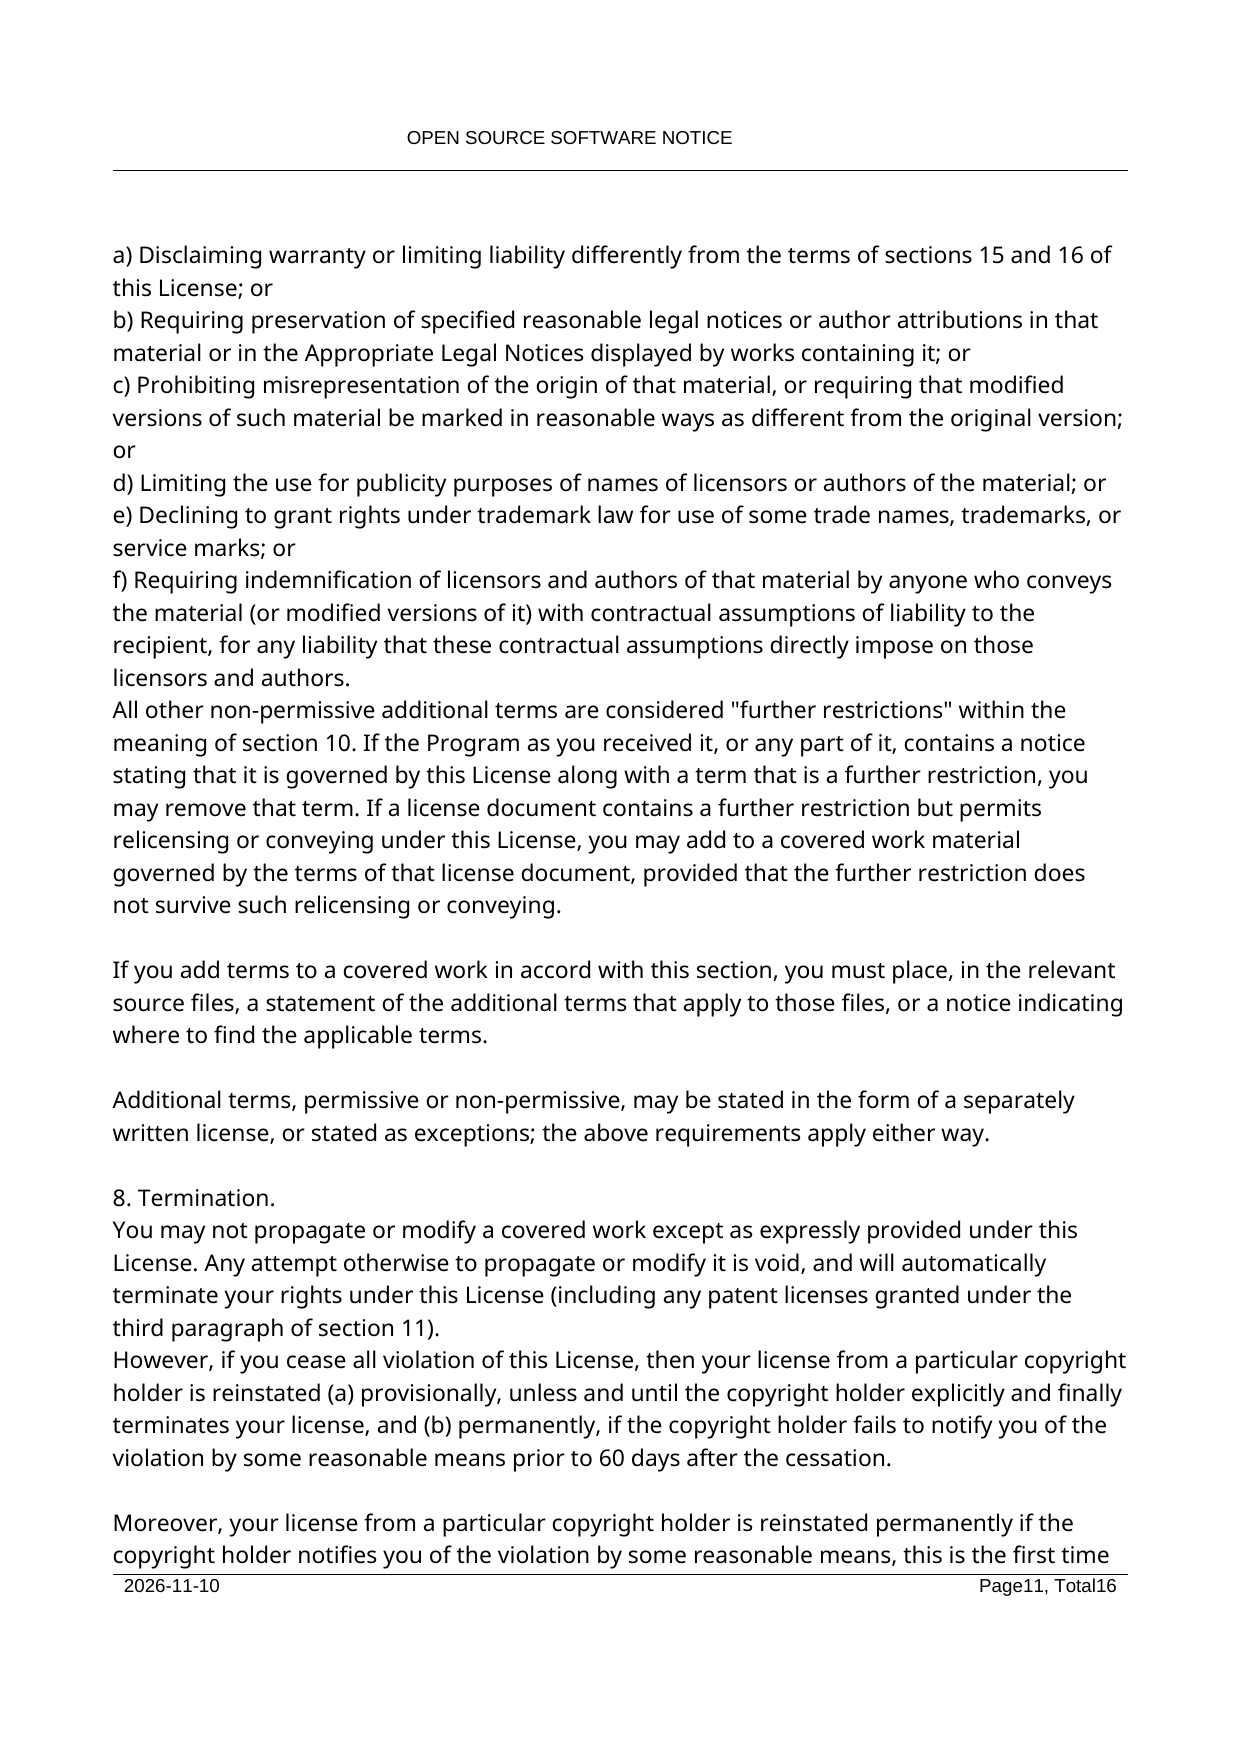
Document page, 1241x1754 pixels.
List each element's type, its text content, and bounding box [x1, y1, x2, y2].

text You may not propagate or modify a covered work except as expressly provided under this License. Any attempt otherwise to propagate or modify it is void, and will automatically terminate your rights under this License (including any patent licenses granted under the third paragraph of section 11). [112, 1214, 1128, 1344]
text b) Requiring preservation of specified reasonable legal notices or author attributions in that material or in the Appropriate Legal Notices displayed by works containing it; or [112, 304, 1128, 369]
text If you add terms to a covered work in accord with this section, you must place, in the relevant source files, a statement of the additional terms that apply to those files, or a notice indicating where to find the applicable terms. [112, 954, 1128, 1051]
text f) Requiring indemnification of licensors and authors of that material by anyone who conveys the material (or modified versions of it) with contractual assumptions of liability to the recipient, for any liability that these contractual assumptions directly impose on those licensors and authors. [112, 564, 1128, 694]
text However, if you cease all violation of this License, then your license from a particular copyright holder is reinstated (a) provisionally, unless and until the copyright holder explicitly and finally terminates your license, and (b) permanently, if the copyright holder fails to notify you of the violation by some reasonable means prior to 60 days after the cessation. [112, 1344, 1128, 1474]
text All other non-permissive additional terms are considered "further restrictions" within the meaning of section 10. If the Program as you received it, or any part of it, contains a notice stating that it is governed by this License along with a term that is a further restriction, you may remove that term. If a license document contains a further restriction but permits relicensing or conveying under this License, you may add to a covered work material governed by the terms of that license document, provided that the further restriction does not survive such relicensing or conveying. [112, 694, 1128, 921]
text e) Declining to grant rights under trademark law for use of some trade names, trademarks, or service marks; or [112, 499, 1128, 564]
text d) Limiting the use for publicity purposes of names of licensors or authors of the material; or [112, 466, 1128, 499]
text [112, 1506, 1128, 1571]
text 8. Termination. [112, 1181, 1128, 1214]
text Additional terms, permissive or non-permissive, may be stated in the form of a separately written license, or stated as exceptions; the above requirements apply either way. [112, 1084, 1128, 1149]
text a) Disclaiming warranty or limiting liability differently from the terms of sections 15 and 16 of this License; or [112, 239, 1128, 304]
text c) Prohibiting misrepresentation of the origin of that material, or requiring that modified versions of such material be marked in reasonable ways as different from the original version; or [112, 369, 1128, 466]
